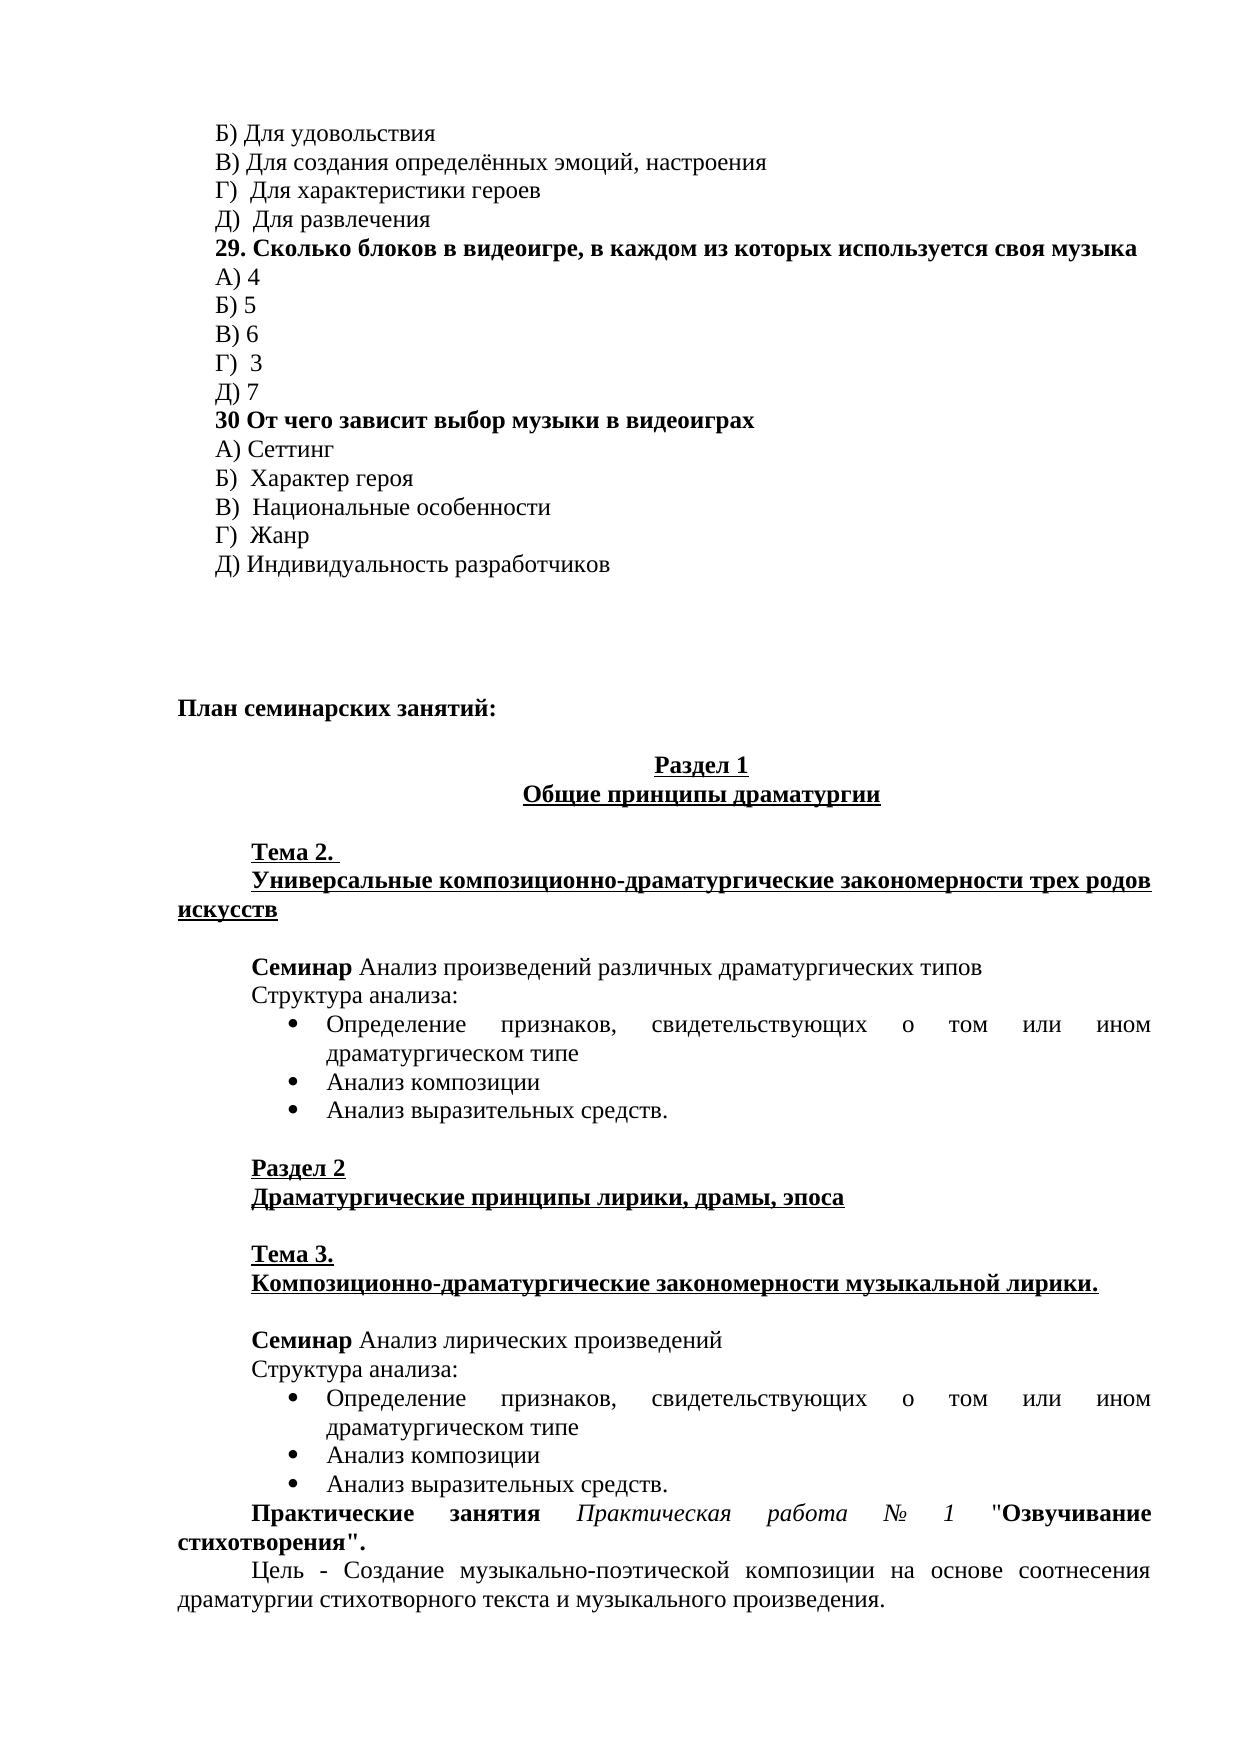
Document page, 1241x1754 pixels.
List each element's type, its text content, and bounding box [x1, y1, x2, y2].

text Драматургические принципы лирики, драмы, эпоса [177, 1182, 1152, 1211]
text Практические занятия Практическая работа № 1 "Озвучивание стихотворения". [177, 1498, 1152, 1556]
text Общие принципы драматургии [177, 779, 1152, 808]
text Д) Для развлечения [215, 204, 1152, 233]
text В) Для создания определённых эмоций, настроения [215, 147, 1152, 176]
text Семинар Анализ лирических произведений [177, 1326, 1152, 1354]
text Раздел 2 [177, 1153, 1152, 1182]
text Тема 2. [177, 837, 1152, 866]
text В) 6 [215, 319, 1152, 348]
text Универсальные композиционно-драматургические закономерности трех родов искусств [177, 866, 1152, 923]
text Раздел 1 [177, 751, 1152, 779]
text Композиционно-драматургические закономерности музыкальной лирики. [177, 1268, 1152, 1297]
text 30 От чего зависит выбор музыки в видеоиграх [215, 406, 1152, 434]
list Анализ композиции [288, 1067, 1152, 1096]
text Б) Для удовольствия [215, 118, 1152, 147]
text Семинар Анализ произведений различных драматургических типов [177, 952, 1152, 981]
text Цель - Создание музыкально-поэтической композиции на основе соотнесения драматургии стихотворного текста и музыкального произведения. [177, 1556, 1152, 1613]
text Б) Характер героя [215, 463, 1152, 492]
text Структура анализа: [177, 1354, 1152, 1383]
text 29. Сколько блоков в видеоигре, в каждом из которых используется своя музыка [215, 233, 1152, 262]
text Б) 5 [215, 291, 1152, 319]
list Анализ выразительных средств. [288, 1469, 1152, 1498]
text План семинарских занятий: [177, 693, 1152, 722]
text Д) Индивидуальность разработчиков [215, 549, 1152, 578]
text Г) Жанр [215, 521, 1152, 549]
text Г) 3 [215, 348, 1152, 377]
text Г) Для характеристики героев [215, 176, 1152, 204]
list Определение признаков, свидетельствующих о том или ином драматургическом типе [288, 1009, 1152, 1067]
text В) Национальные особенности [215, 492, 1152, 521]
list Анализ композиции [288, 1441, 1152, 1469]
text Д) 7 [215, 377, 1152, 406]
list Анализ выразительных средств. [288, 1096, 1152, 1124]
text Структура анализа: [177, 981, 1152, 1009]
text А) Сеттинг [215, 434, 1152, 463]
text Тема 3. [177, 1239, 1152, 1268]
list Определение признаков, свидетельствующих о том или ином драматургическом типе [288, 1383, 1152, 1441]
text А) 4 [215, 262, 1152, 291]
